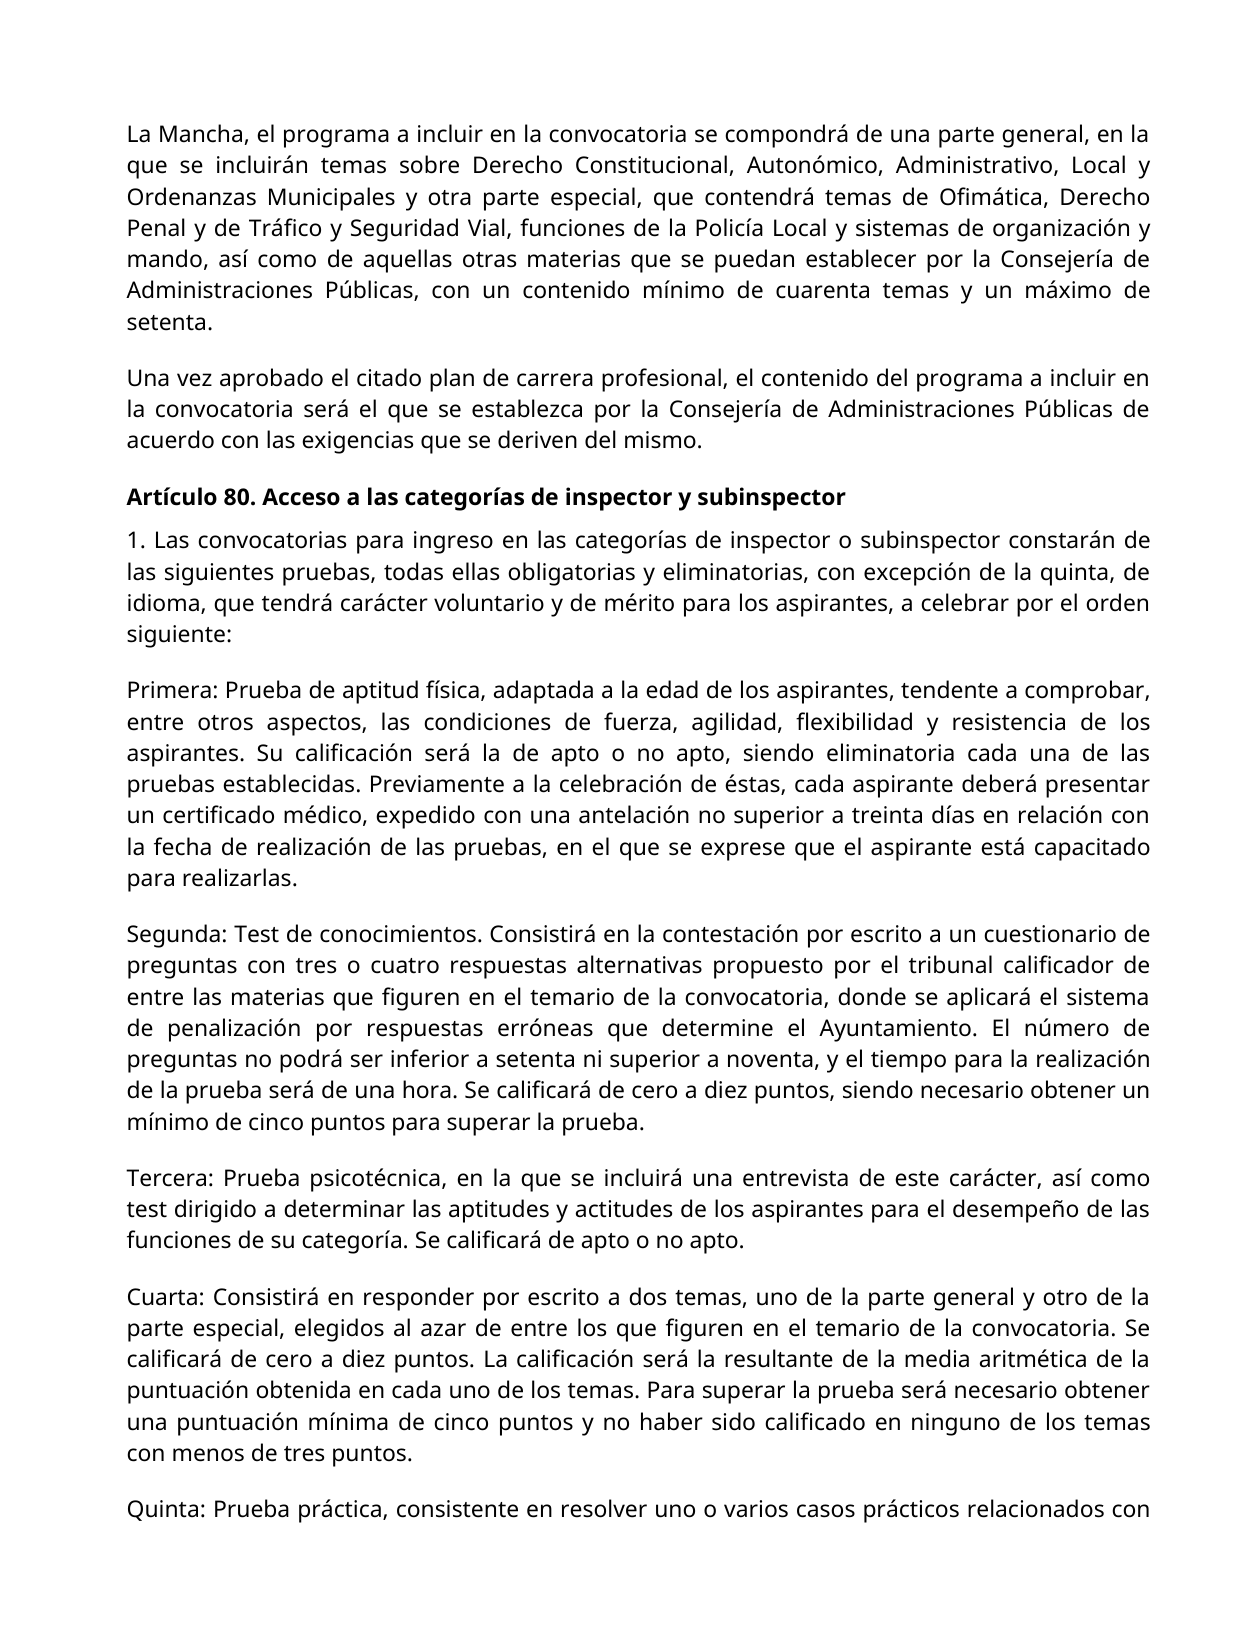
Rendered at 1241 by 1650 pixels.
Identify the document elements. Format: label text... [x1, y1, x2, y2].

text Cuarta: Consistirá en responder por escrito a dos temas, uno de la parte general y otro de la parte especial, elegidos al azar de entre los que figuren en el temario de la convocatoria. Se calificará de cero a diez puntos. La calificación será la resultante de la media aritmética de la puntuación obtenida en cada uno de los temas. Para superar la prueba será necesario obtener una puntuación mínima de cinco puntos y no haber sido calificado en ninguno de los temas con menos de tres puntos. [126, 1281, 1152, 1468]
text Una vez aprobado el citado plan de carrera profesional, el contenido del programa a incluir en la convocatoria será el que se establezca por la Consejería de Administraciones Públicas de acuerdo con las exigencias que se deriven del mismo. [126, 362, 1152, 456]
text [126, 1493, 1152, 1524]
text Primera: Prueba de aptitud física, adaptada a la edad de los aspirantes, tendente a comprobar, entre otros aspectos, las condiciones de fuerza, agilidad, flexibilidad y resistencia de los aspirantes. Su calificación será la de apto o no apto, siendo eliminatoria cada una de las pruebas establecidas. Previamente a la celebración de éstas, cada aspirante deberá presentar un certificado médico, expedido con una antelación no superior a treinta días en relación con la fecha de realización de las pruebas, en el que se exprese que el aspirante está capacitado para realizarlas. [126, 674, 1152, 893]
text 1. Las convocatorias para ingreso en las categorías de inspector o subinspector constarán de las siguientes pruebas, todas ellas obligatorias y eliminatorias, con excepción de la quinta, de idioma, que tendrá carácter voluntario y de mérito para los aspirantes, a celebrar por el orden siguiente: [126, 524, 1152, 649]
text Segunda: Test de conocimientos. Consistirá en la contestación por escrito a un cuestionario de preguntas con tres o cuatro respuestas alternativas propuesto por el tribunal calificador de entre las materias que figuren en el temario de la convocatoria, donde se aplicará el sistema de penalización por respuestas erróneas que determine el Ayuntamiento. El número de preguntas no podrá ser inferior a setenta ni superior a noventa, y el tiempo para la realización de la prueba será de una hora. Se calificará de cero a diez puntos, siendo necesario obtener un mínimo de cinco puntos para superar la prueba. [126, 918, 1152, 1137]
text Artículo 80. Acceso a las categorías de inspector y subinspector [126, 481, 1152, 512]
text Tercera: Prueba psicotécnica, en la que se incluirá una entrevista de este carácter, así como test dirigido a determinar las aptitudes y actitudes de los aspirantes para el desempeño de las funciones de su categoría. Se calificará de apto o no apto. [126, 1162, 1152, 1256]
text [126, 118, 1152, 337]
